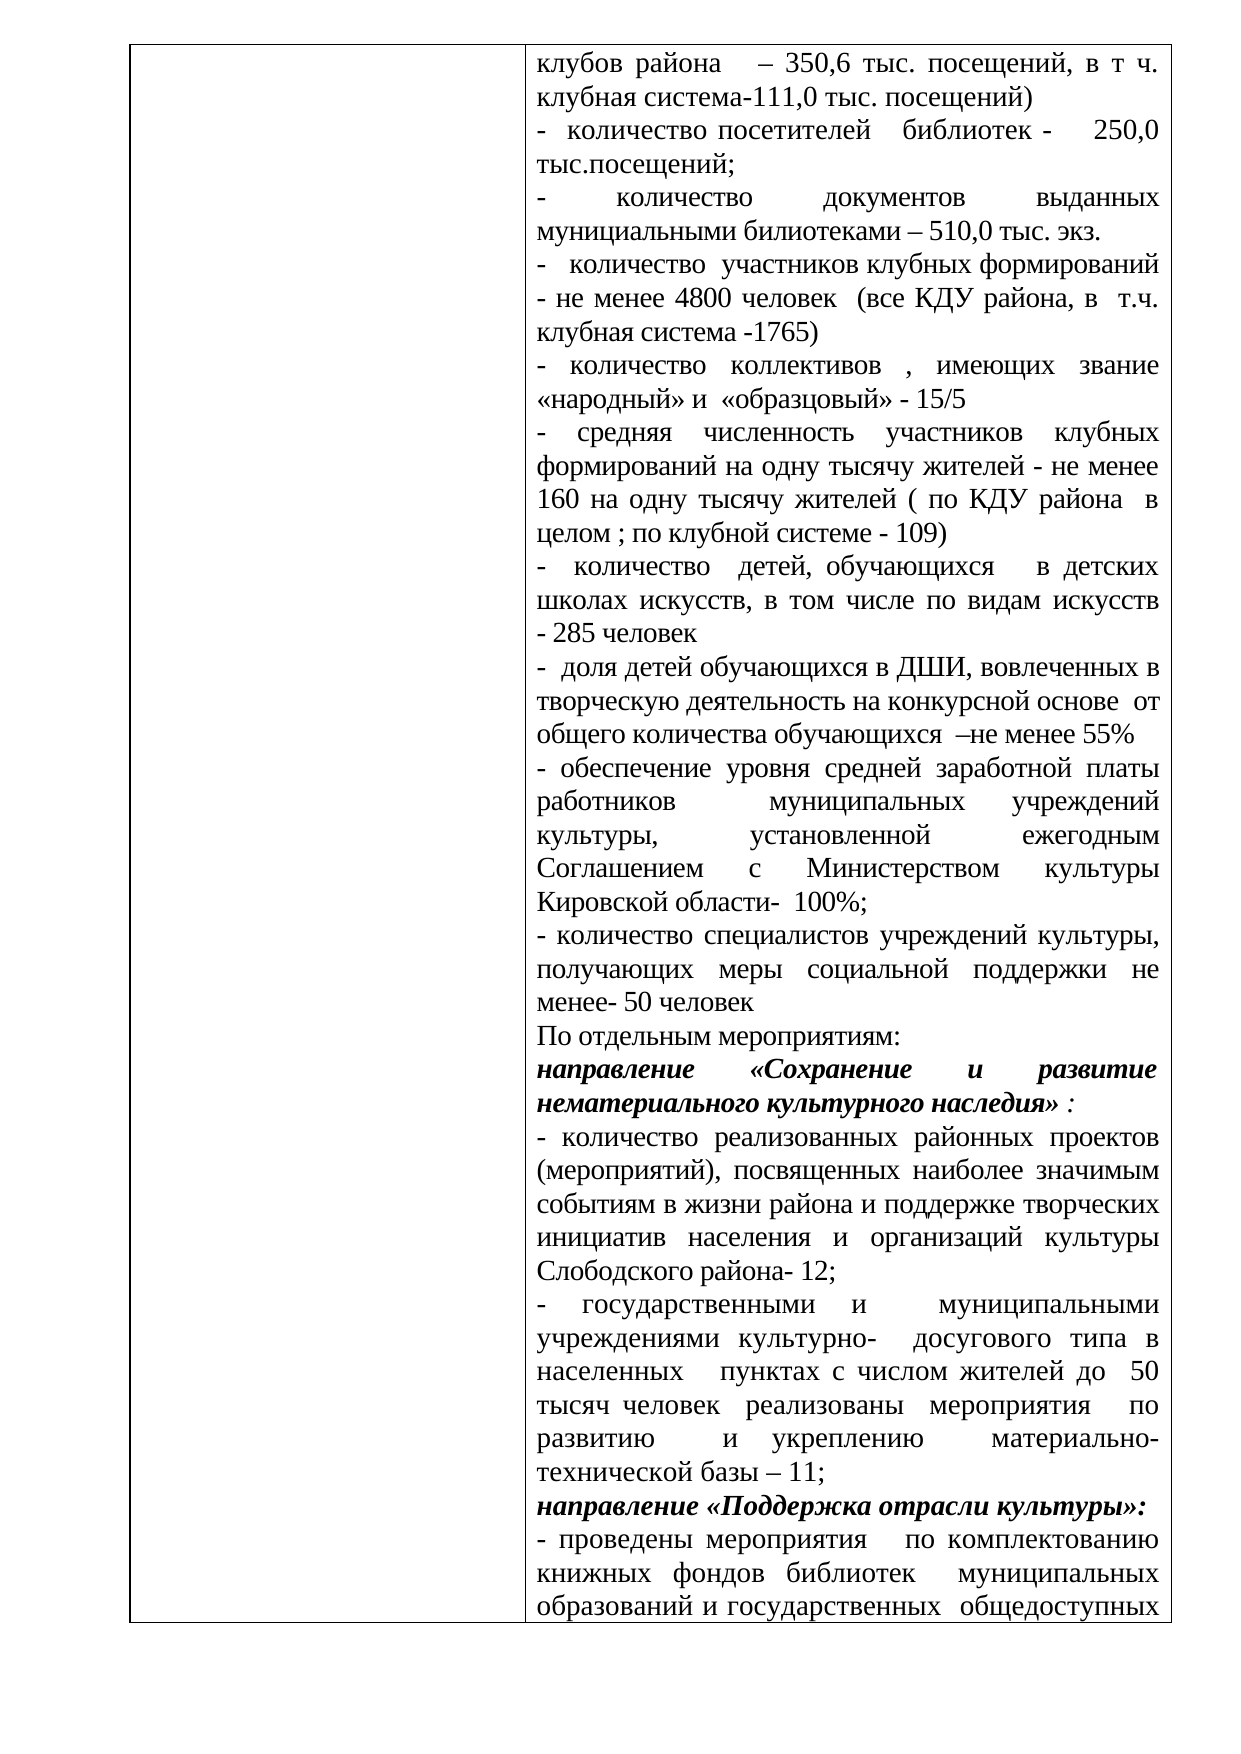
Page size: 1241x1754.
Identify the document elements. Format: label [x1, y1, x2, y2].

table_cell [526, 45, 1171, 1622]
table_cell [131, 45, 525, 1622]
